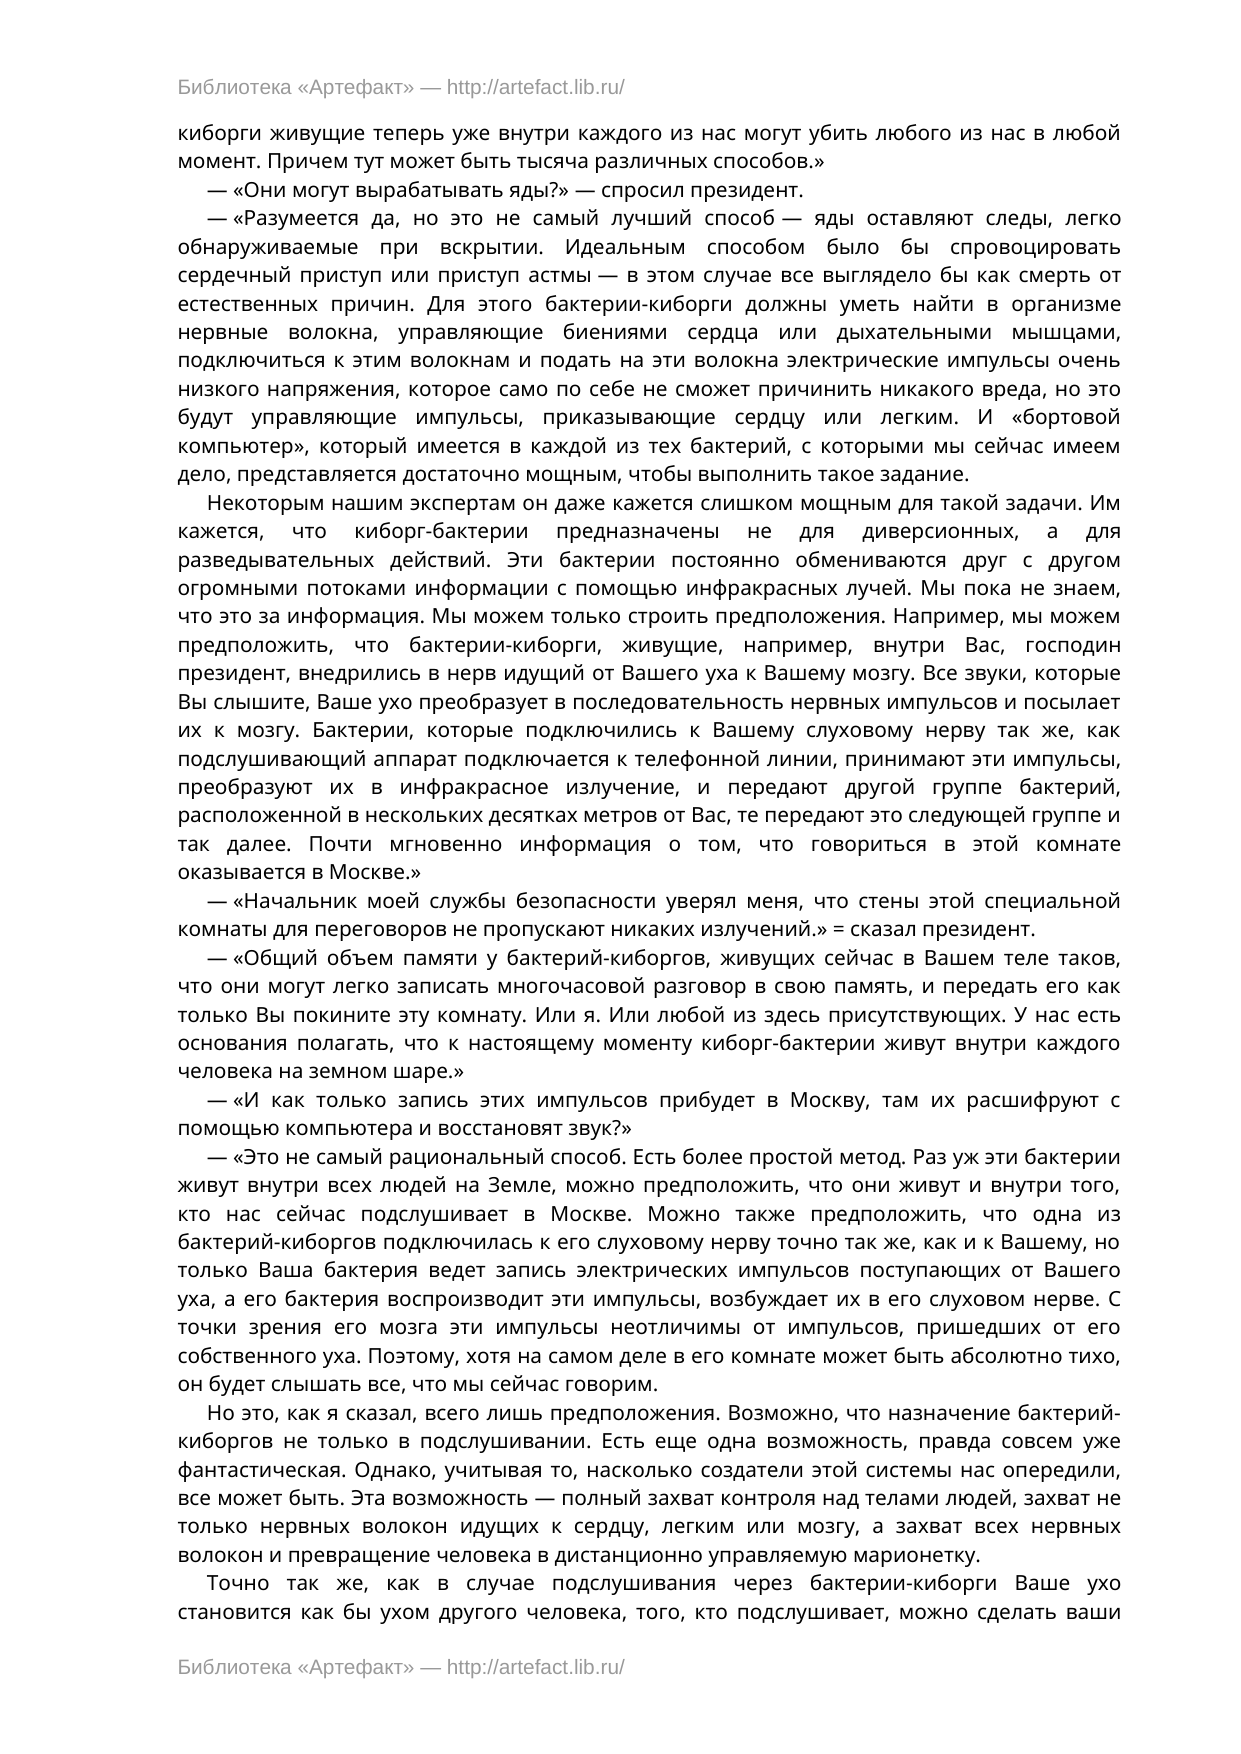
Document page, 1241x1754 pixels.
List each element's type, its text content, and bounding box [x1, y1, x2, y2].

text — «Общий объем памяти у бактерий-киборгов, живущих сейчас в Вашем теле таков, что они могут легко записать многочасовой разговор в свою память, и передать его как только Вы покините эту комнату. Или я. Или любой из здесь присутствующих. У нас есть основания полагать, что к настоящему моменту киборг-бактерии живут внутри каждого человека на земном шаре.» [177, 943, 1122, 1085]
text — «Начальник моей службы безопасности уверял меня, что стены этой специальной комнаты для переговоров не пропускают никаких излучений.» = сказал президент. [177, 886, 1122, 943]
text Некоторым нашим экспертам он даже кажется слишком мощным для такой задачи. Им кажется, что киборг-бактерии предназначены не для диверсионных, а для разведывательных действий. Эти бактерии постоянно обмениваются друг с другом огромными потоками информации с помощью инфракрасных лучей. Мы пока не знаем, что это за информация. Мы можем только строить предположения. Например, мы можем предположить, что бактерии-киборги, живущие, например, внутри Вас, господин президент, внедрились в нерв идущий от Вашего уха к Вашему мозгу. Все звуки, которые Вы слышите, Ваше ухо преобразует в последовательность нервных импульсов и посылает их к мозгу. Бактерии, которые подключились к Вашему слуховому нерву так же, как подслушивающий аппарат подключается к телефонной линии, принимают эти импульсы, преобразуют их в инфракрасное излучение, и передают другой группе бактерий, расположенной в нескольких десятках метров от Вас, те передают это следующей группе и так далее. Почти мгновенно информация о том, что говориться в этой комнате оказывается в Москве.» [177, 488, 1122, 886]
text — «Разумеется да, но это не самый лучший способ — яды оставляют следы, легко обнаруживаемые при вскрытии. Идеальным способом было бы спровоцировать сердечный приступ или приступ астмы — в этом случае все выглядело бы как смерть от естественных причин. Для этого бактерии-киборги должны уметь найти в организме нервные волокна, управляющие биениями сердца или дыхательными мышцами, подключиться к этим волокнам и подать на эти волокна электрические импульсы очень низкого напряжения, которое само по себе не сможет причинить никакого вреда, но это будут управляющие импульсы, приказывающие сердцу или легким. И «бортовой компьютер», который имеется в каждой из тех бактерий, с которыми мы сейчас имеем дело, представляется достаточно мощным, чтобы выполнить такое задание. [177, 203, 1122, 488]
text — «Они могут вырабатывать яды?» — спросил президент. [177, 175, 1122, 203]
text Но это, как я сказал, всего лишь предположения. Возможно, что назначение бактерий-киборгов не только в подслушивании. Есть еще одна возможность, правда совсем уже фантастическая. Однако, учитывая то, насколько создатели этой системы нас опередили, все может быть. Эта возможность — полный захват контроля над телами людей, захват не только нервных волокон идущих к сердцу, легким или мозгу, а захват всех нервных волокон и превращение человека в дистанционно управляемую марионетку. [177, 1398, 1122, 1568]
text — «Это не самый рациональный способ. Есть более простой метод. Раз уж эти бактерии живут внутри всех людей на Земле, можно предположить, что они живут и внутри того, кто нас сейчас подслушивает в Москве. Можно также предположить, что одна из бактерий-киборгов подключилась к его слуховому нерву точно так же, как и к Вашему, но только Ваша бактерия ведет запись электрических импульсов поступающих от Вашего уха, а его бактерия воспроизводит эти импульсы, возбуждает их в его слуховом нерве. С точки зрения его мозга эти импульсы неотличимы от импульсов, пришедших от его собственного уха. Поэтому, хотя на самом деле в его комнате может быть абсолютно тихо, он будет слышать все, что мы сейчас говорим. [177, 1142, 1122, 1398]
text — «И как только запись этих импульсов прибудет в Москву, там их расшифруют с помощью компьютера и восстановят звук?» [177, 1085, 1122, 1142]
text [177, 118, 1122, 175]
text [177, 1568, 1122, 1625]
